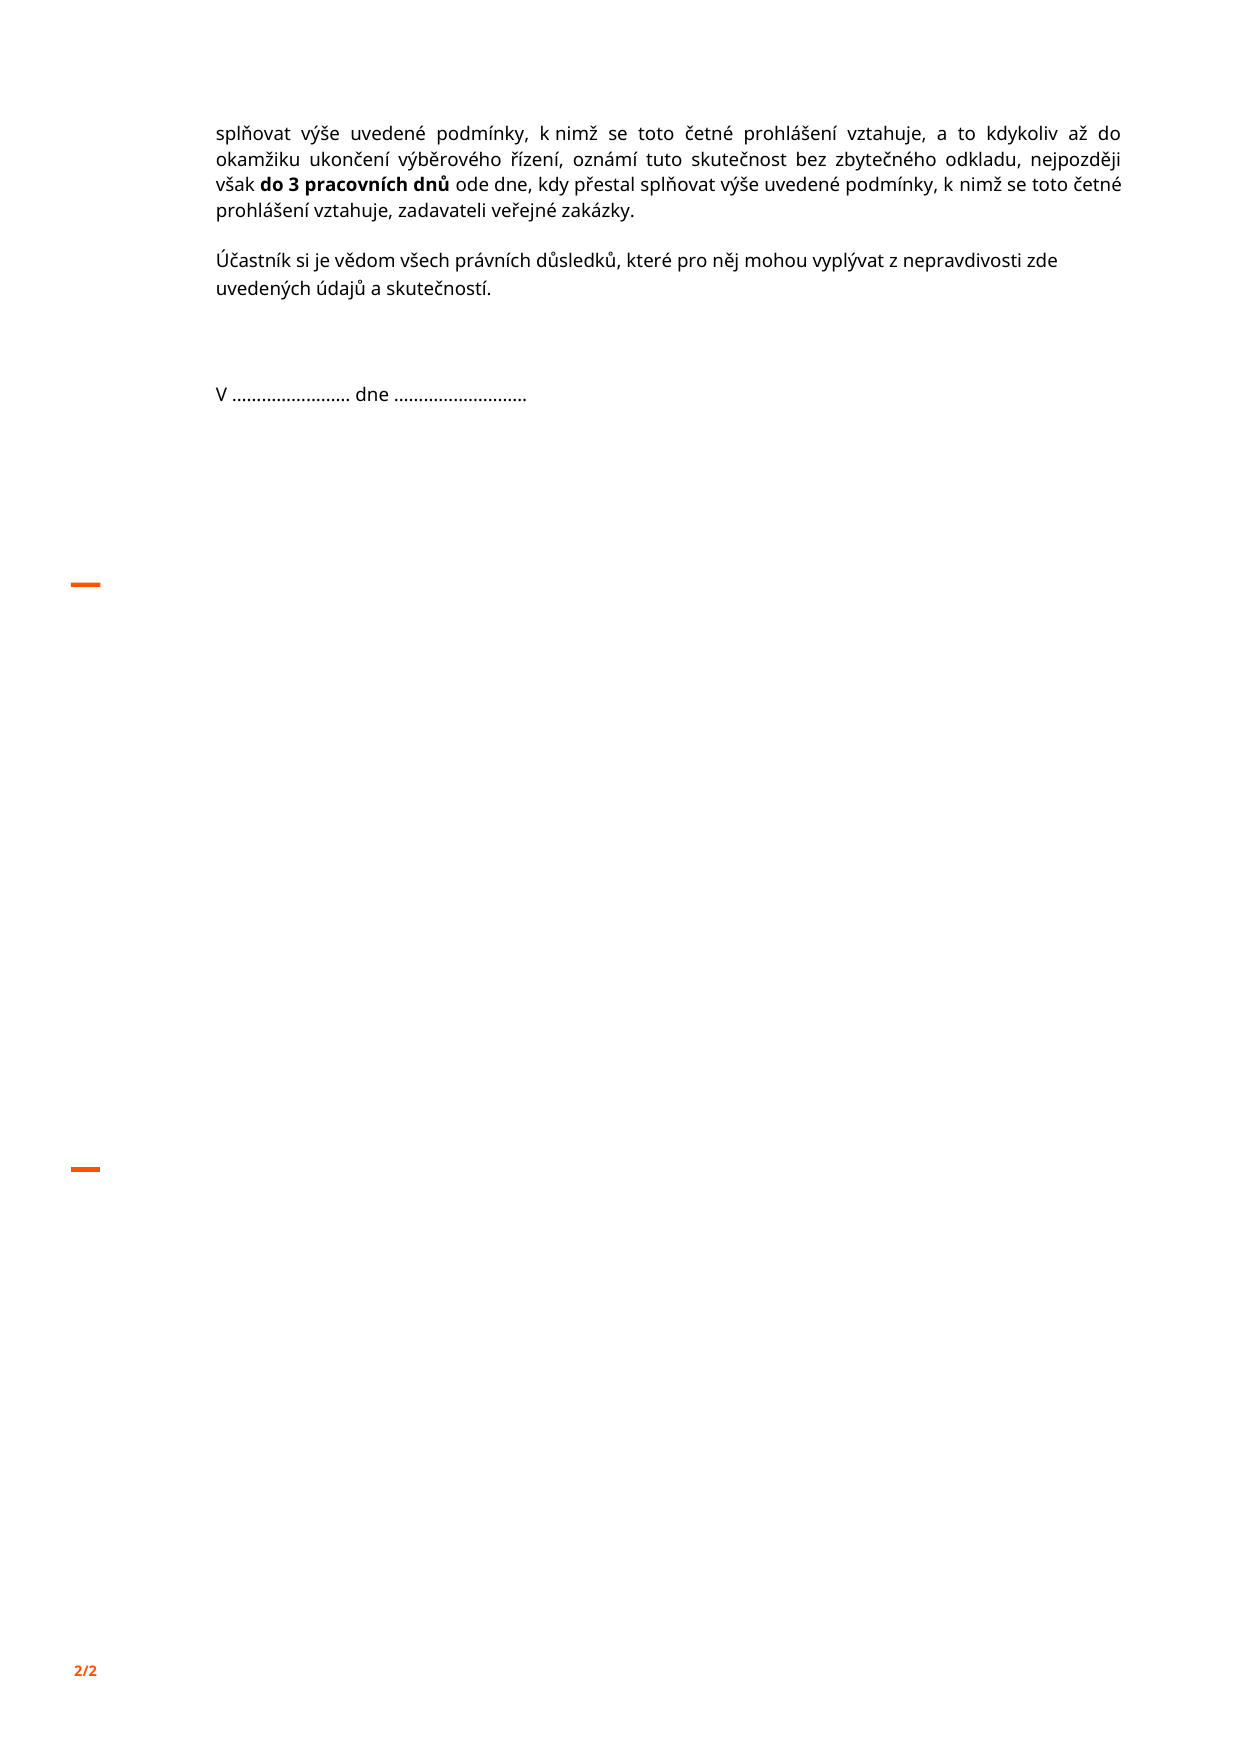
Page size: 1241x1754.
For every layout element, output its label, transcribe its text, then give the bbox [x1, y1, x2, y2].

text V …………………… dne ……………………… [216, 382, 1122, 407]
text Účastník si je vědom všech právních důsledků, které pro něj mohou vyplývat z nepravdivosti zde uvedených údajů a skutečností. [216, 248, 1122, 301]
text Účastník dále čestně prohlašuje, že přestane-li on sám jakožto dodavatel, případně dodavatelé v rámci jeho sdružení za účelem účasti ve výběrovém řízení, nebo některý z jeho poddodavatelů nebo jiných osob, jejichž způsobilost je využívána ve smyslu evropských směrnic o zadávání veřejných zakázek, splňovat výše uvedené podmínky, k nimž se toto četné prohlášení vztahuje, a to kdykoliv až do okamžiku ukončení výběrového řízení, oznámí tuto skutečnost bez zbytečného odkladu, nejpozději však do 3 pracovních dnů ode dne, kdy přestal splňovat výše uvedené podmínky, k nimž se toto četné prohlášení vztahuje, zadavateli veřejné zakázky. [216, 121, 1122, 223]
